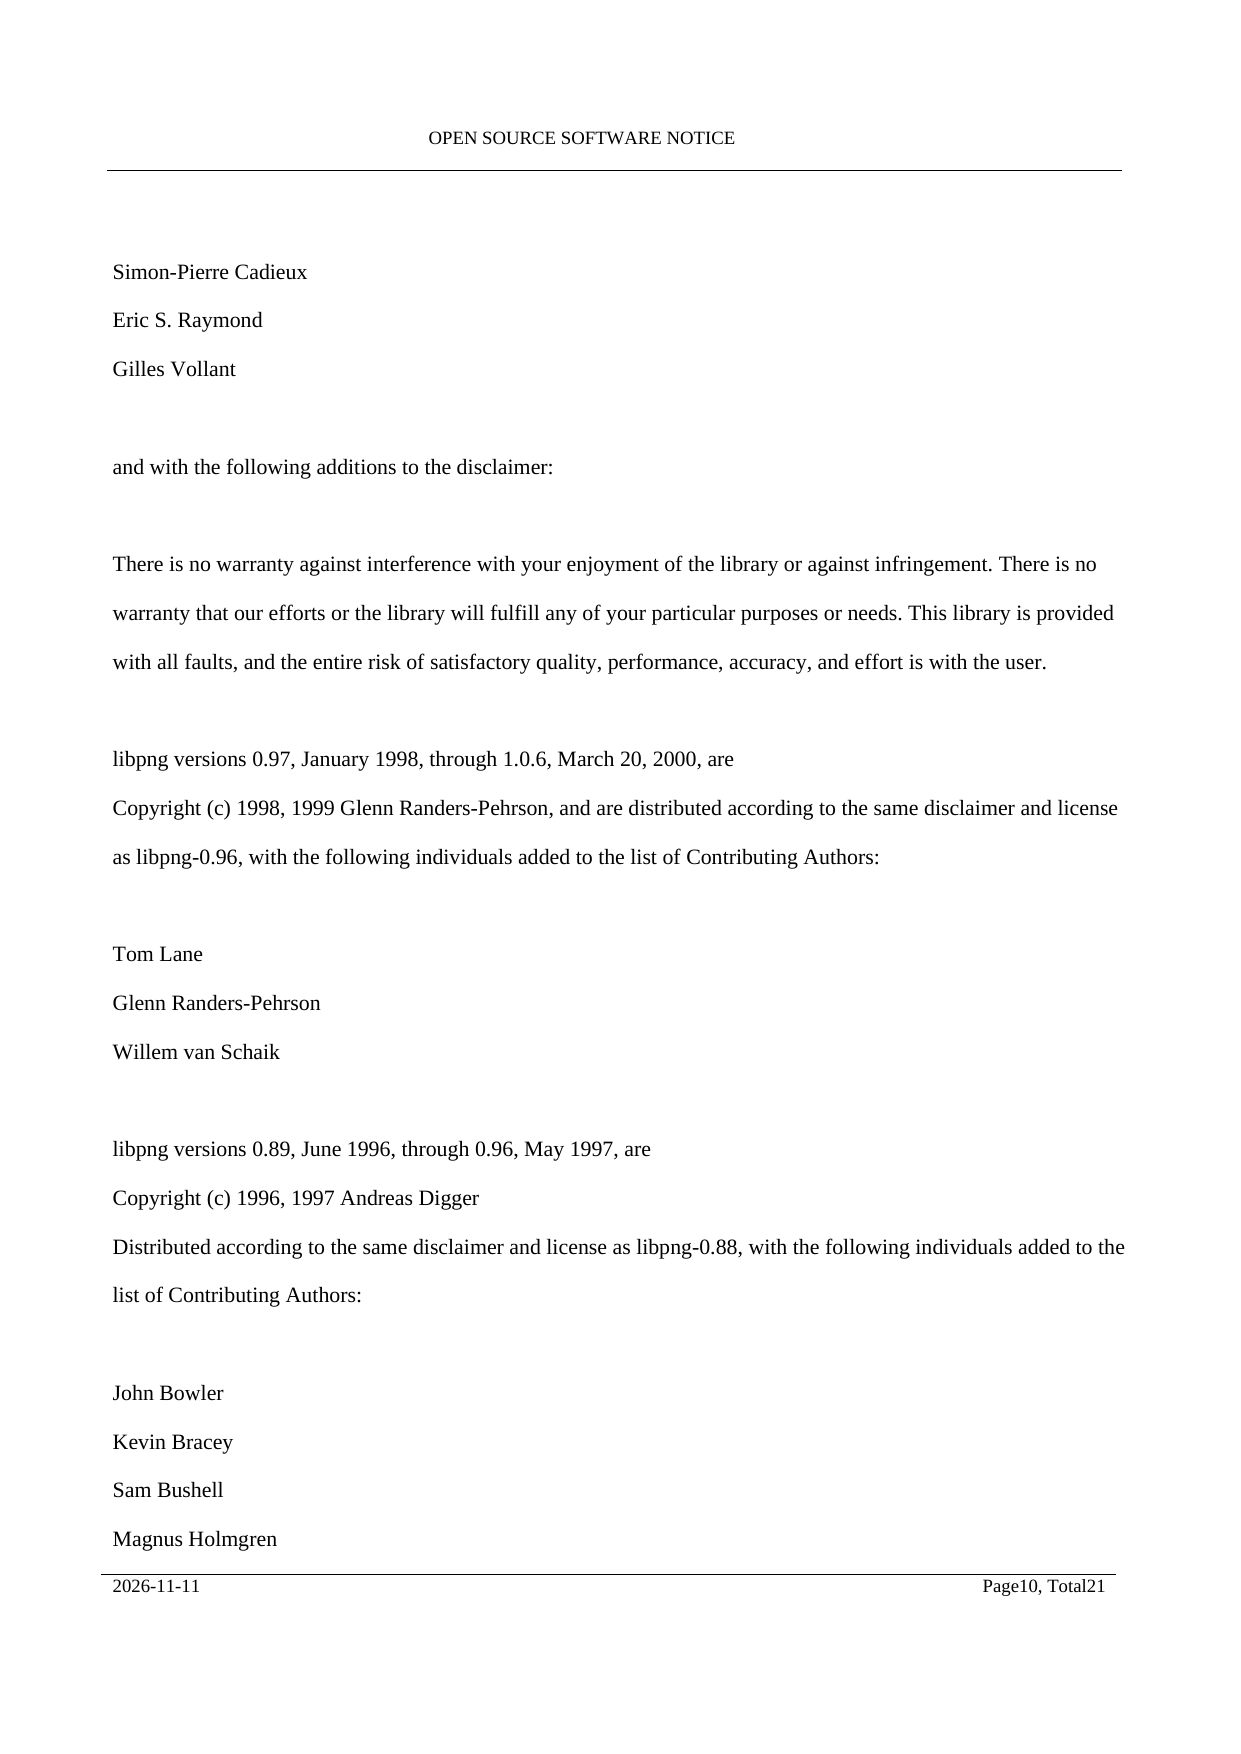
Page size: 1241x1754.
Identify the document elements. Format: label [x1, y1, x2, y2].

text [112, 206, 1128, 1555]
